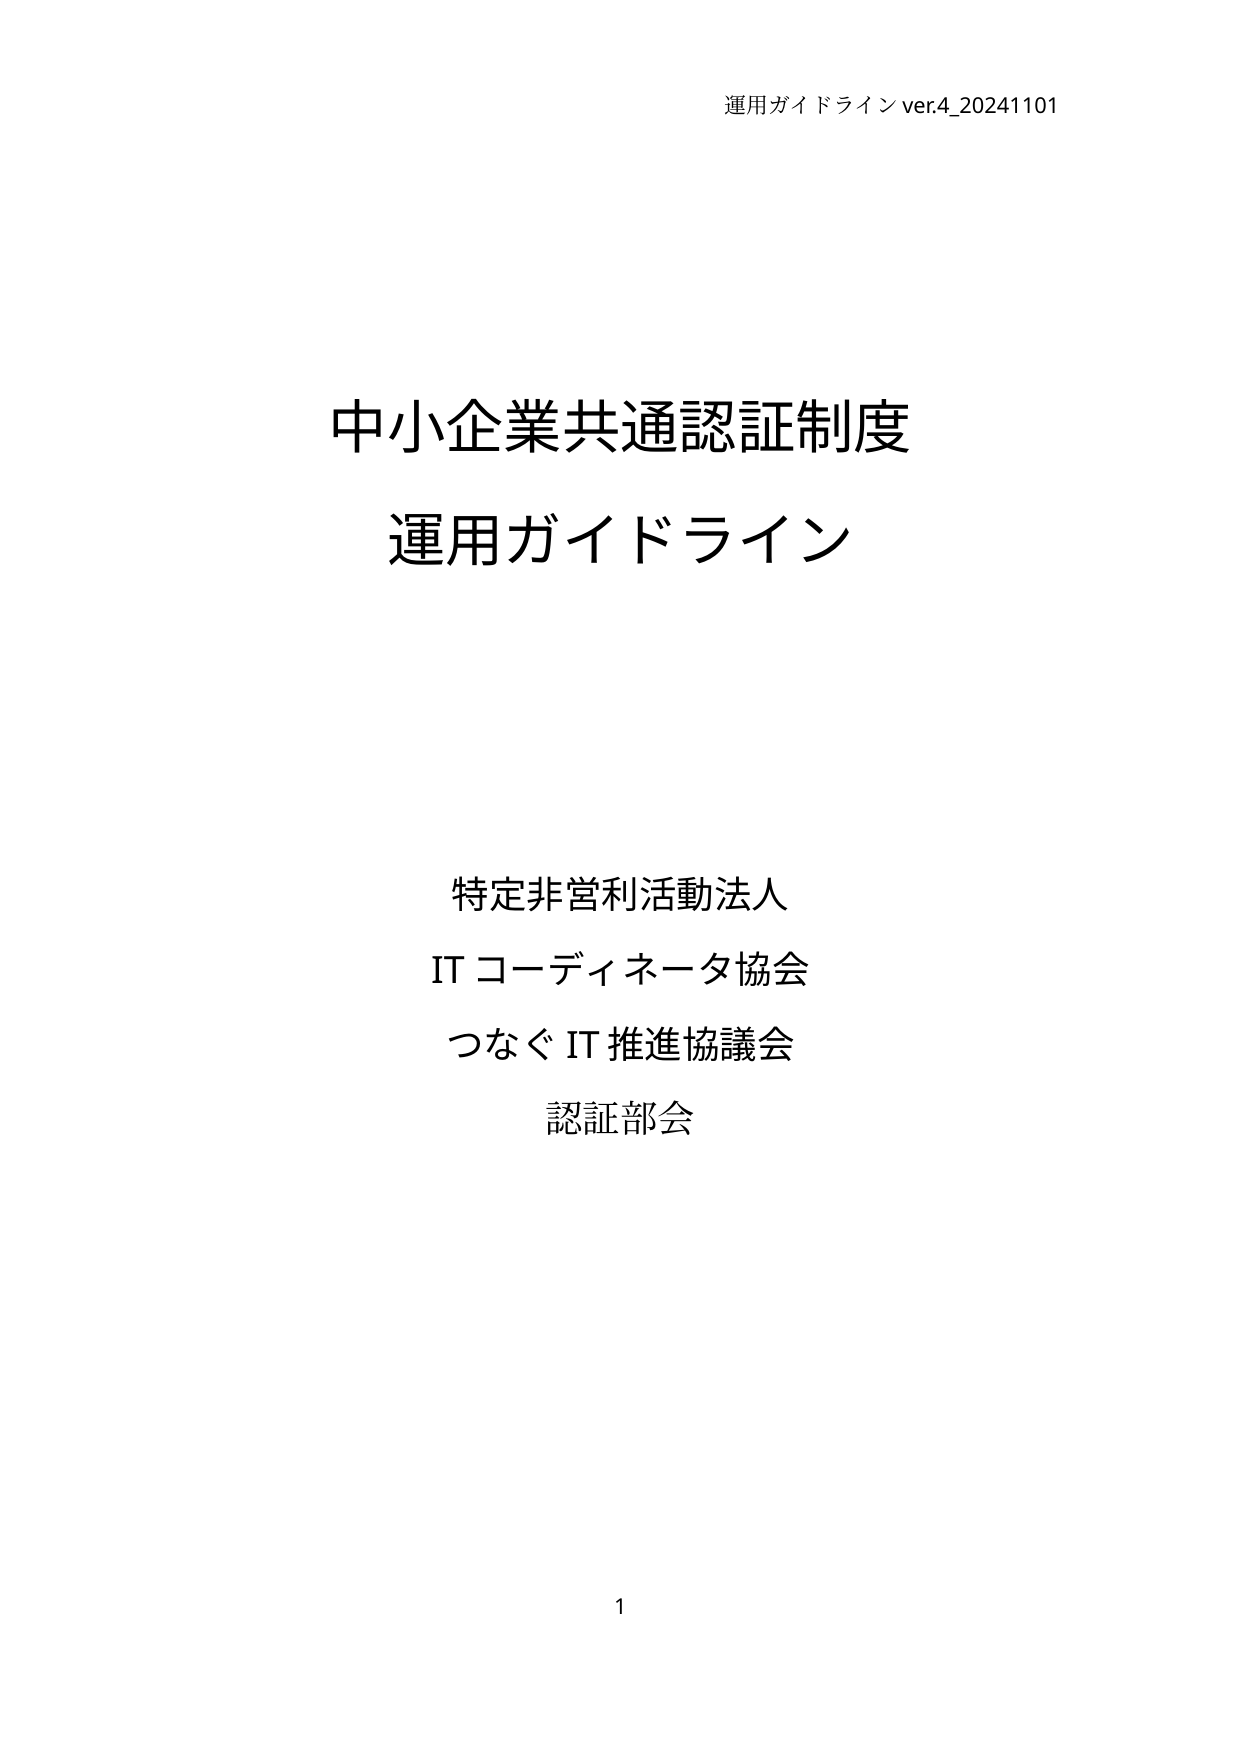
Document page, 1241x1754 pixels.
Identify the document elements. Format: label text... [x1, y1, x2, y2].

text 認証部会 [177, 1079, 1063, 1154]
text ITコーディネータ協会 [177, 929, 1063, 1004]
text 特定非営利活動法人 [177, 854, 1063, 929]
text つなぐIT推進協議会 [177, 1004, 1063, 1079]
text 運用ガイドライン [177, 479, 1063, 592]
text 中小企業共通認証制度 [177, 367, 1063, 479]
